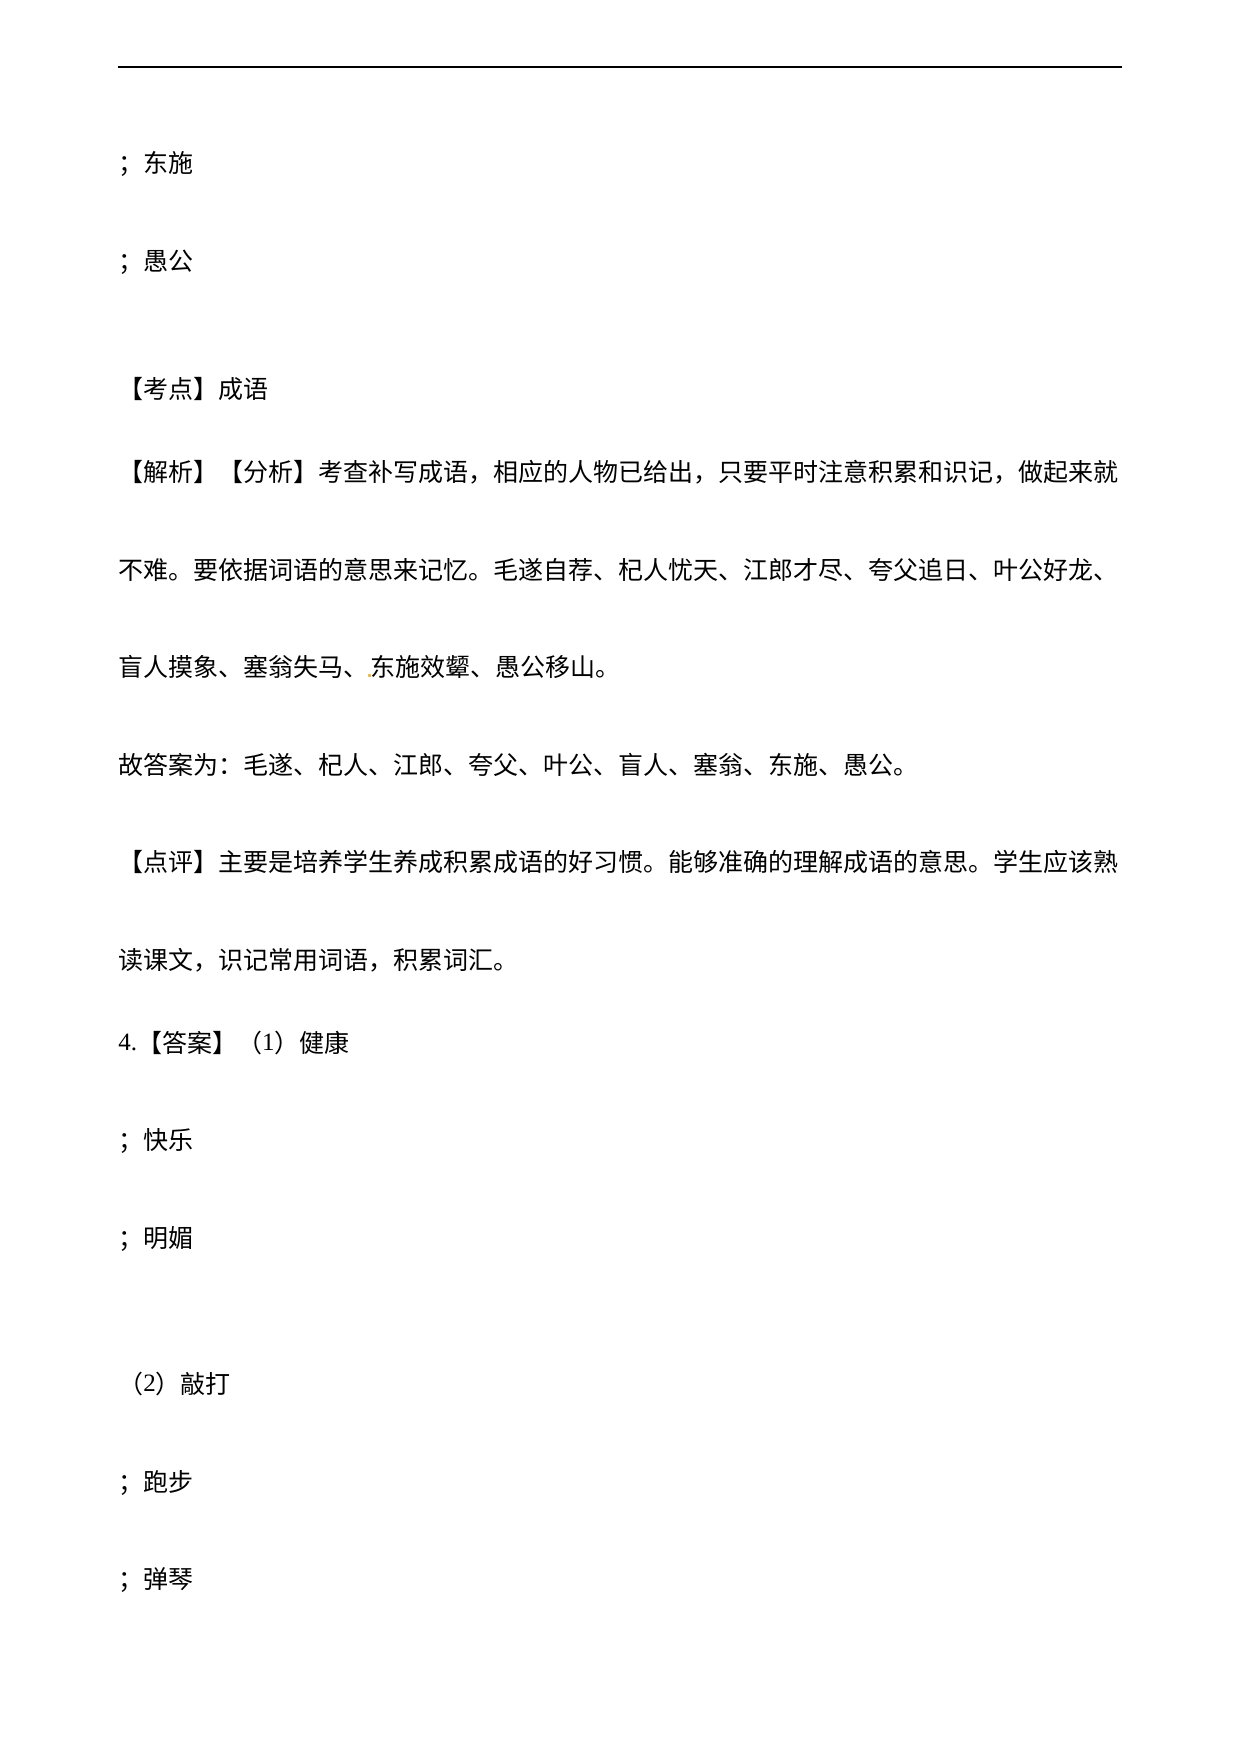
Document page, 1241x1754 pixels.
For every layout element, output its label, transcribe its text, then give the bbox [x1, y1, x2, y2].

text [118, 129, 1122, 341]
text 【考点】成语 [118, 355, 1122, 420]
text 【解析】【分析】考查补写成语，相应的人物已给出，只要平时注意积累和识记，做起来就不难。要依据词语的意思来记忆。毛遂自荐、杞人忧天、江郎才尽、夸父追日、叶公好龙、盲人摸象、塞翁失马、东施效颦、愚公移山。 故答案为：毛遂、杞人、江郎、夸父、叶公、盲人、塞翁、东施、愚公。 【点评】主要是培养学生养成积累成语的好习惯。能够准确的理解成语的意思。学生应该熟读课文，识记常用词语，积累词汇。 [118, 438, 1122, 991]
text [118, 1009, 1122, 1610]
